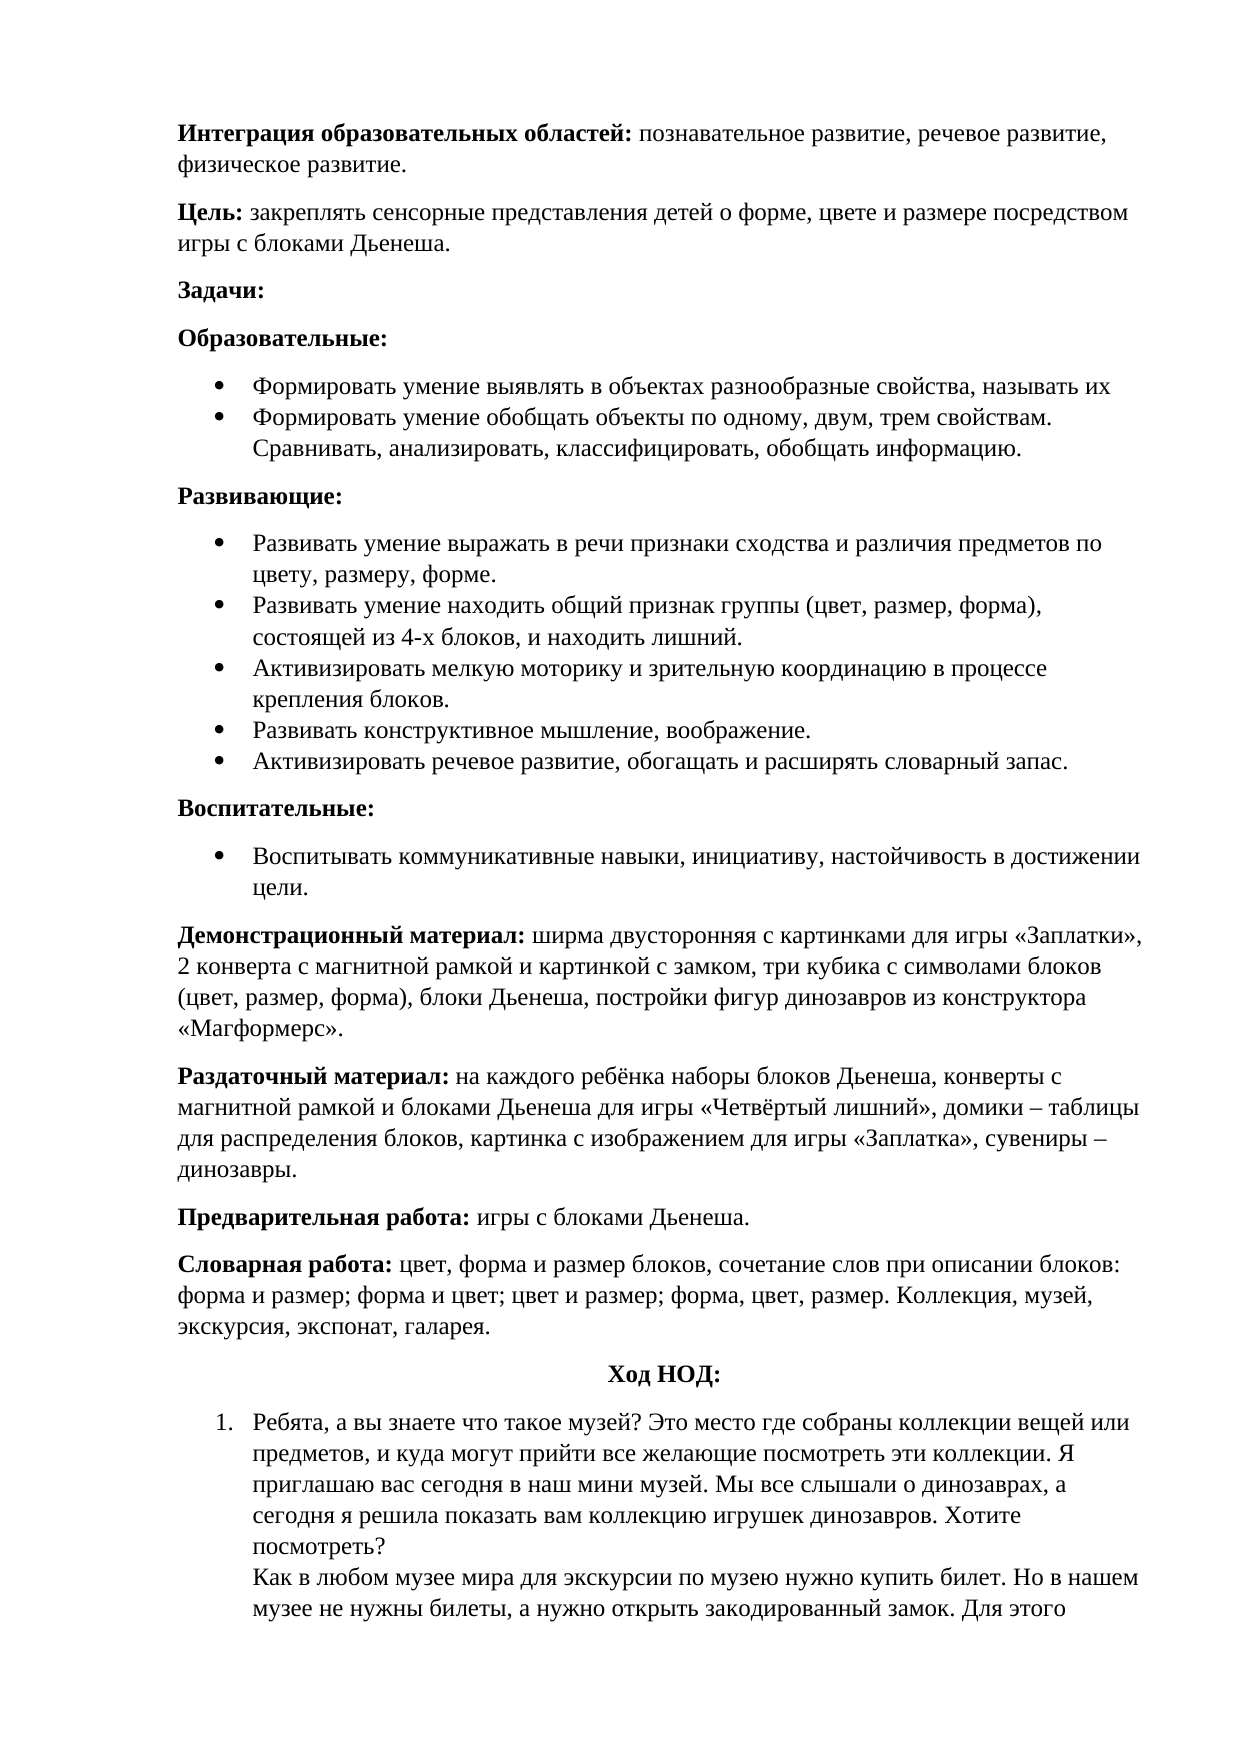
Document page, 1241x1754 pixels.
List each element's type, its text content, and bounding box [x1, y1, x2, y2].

list Ребята, а вы знаете что такое музей? Это место где собраны коллекции вещей или предметов, и куда могут прийти все желающие посмотреть эти коллекции. Я приглашаю вас сегодня в наш мини музей. Мы все слышали о динозаврах, а сегодня я решила показать вам коллекцию игрушек динозавров. Хотите посмотреть? [215, 1407, 1152, 1560]
text Предварительная работа: игры с блоками Дьенеша. [177, 1202, 1152, 1230]
list Активизировать мелкую моторику и зрительную координацию в процессе крепления блоков. [215, 653, 1152, 712]
text Раздаточный материал: на каждого ребёнка наборы блоков Дьенеша, конверты с магнитной рамкой и блоками Дьенеша для игры «Четвёртый лишний», домики – таблицы для распределения блоков, картинка с изображением для игры «Заплатка», сувениры – динозавры. [177, 1061, 1152, 1183]
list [252, 1562, 1152, 1622]
list Активизировать речевое развитие, обогащать и расширять словарный запас. [215, 746, 1152, 774]
list Воспитывать коммуникативные навыки, инициативу, настойчивость в достижении цели. [215, 841, 1152, 901]
text Интеграция образовательных областей: познавательное развитие, речевое развитие, физическое развитие. [177, 118, 1152, 178]
text Задачи: [177, 276, 1152, 304]
text Словарная работа: цвет, форма и размер блоков, сочетание слов при описании блоков: форма и размер; форма и цвет; цвет и размер; форма, цвет, размер. Коллекция, музей, экскурсия, экспонат, галарея. [177, 1249, 1152, 1340]
list Формировать умение обобщать объекты по одному, двум, трем свойствам. Сравнивать, анализировать, классифицировать, обобщать информацию. [215, 402, 1152, 462]
list Развивать умение выражать в речи признаки сходства и различия предметов по цвету, размеру, форме. [215, 528, 1152, 588]
list Развивать конструктивное мышление, воображение. [215, 715, 1152, 743]
text Развивающие: [177, 481, 1152, 509]
text Воспитательные: [177, 793, 1152, 822]
list Формировать умение выявлять в объектах разнообразные свойства, называть их [215, 371, 1152, 400]
list Развивать умение находить общий признак группы (цвет, размер, форма), состоящей из 4-х блоков, и находить лишний. [215, 591, 1152, 650]
text Ход НОД: [177, 1359, 1152, 1388]
text Образовательные: [177, 323, 1152, 352]
text Демонстрационный материал: ширма двусторонняя с картинками для игры «Заплатки», 2 конверта с магнитной рамкой и картинкой с замком, три кубика с символами блоков (цвет, размер, форма), блоки Дьенеша, постройки фигур динозавров из конструктора «Магформерс». [177, 920, 1152, 1042]
text Цель: закреплять сенсорные представления детей о форме, цвете и размере посредством игры с блоками Дьенеша. [177, 197, 1152, 257]
